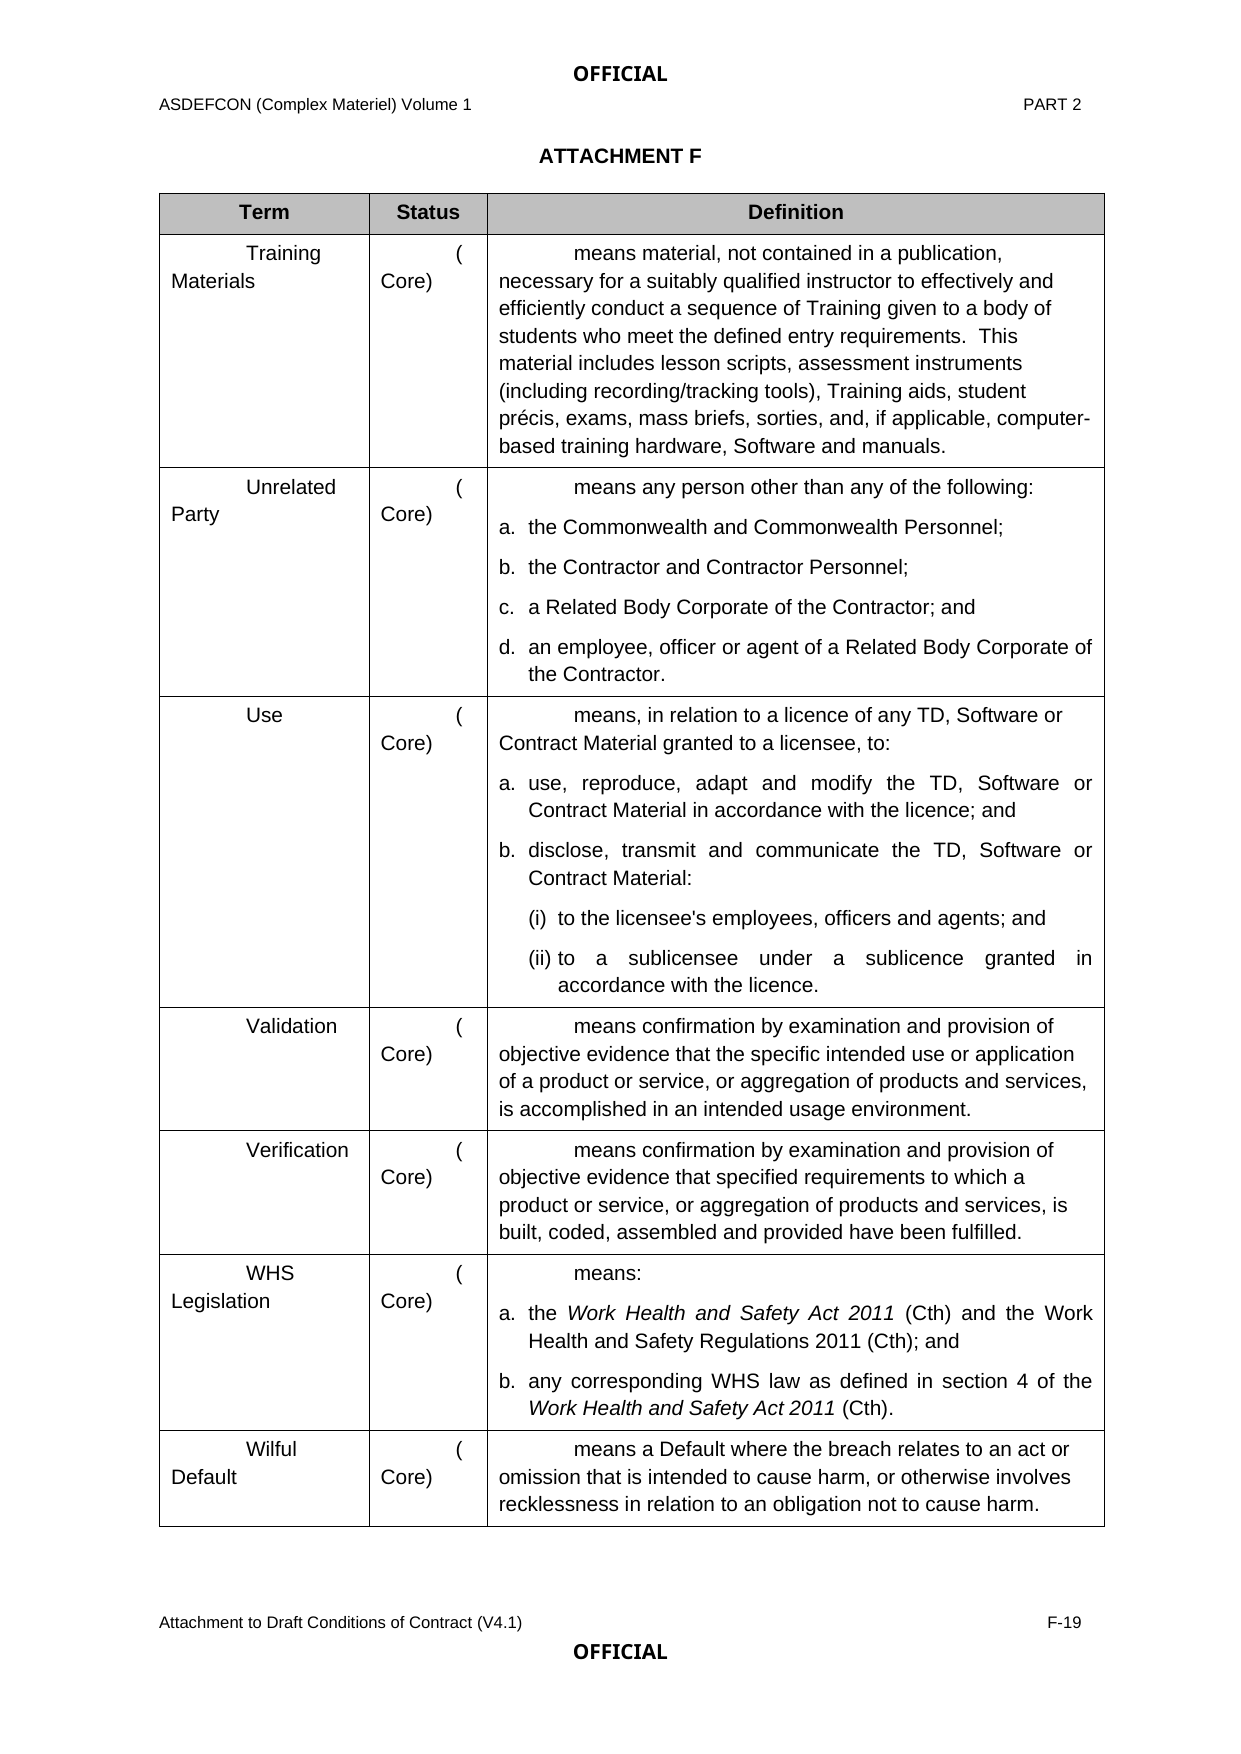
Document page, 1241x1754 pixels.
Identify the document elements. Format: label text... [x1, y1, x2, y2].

table_cell Wilful Default [160, 1431, 369, 1526]
table_cell Validation [160, 1008, 369, 1130]
table_cell means any person other than any of the following: the Commonwealth and Commonwealth Personnel; the Contractor and Contractor Personnel; a Related Body Corporate of the Contractor; and an employee, officer or agent of a Related Body Corporate of the Contractor. [488, 468, 1104, 696]
table_cell (Core) [370, 697, 487, 1007]
table_header Term [160, 194, 369, 234]
table_cell WHS Legislation [160, 1255, 369, 1430]
table_cell Verification [160, 1131, 369, 1254]
table_cell (Core) [370, 468, 487, 696]
table_cell means confirmation by examination and provision of objective evidence that the specific intended use or application of a product or service, or aggregation of products and services, is accomplished in an intended usage environment. [488, 1008, 1104, 1130]
table_cell Training Materials [160, 235, 369, 467]
table_header Status [370, 194, 487, 234]
table_cell Unrelated Party [160, 468, 369, 696]
table_cell means: the Work Health and Safety Act 2011 (Cth) and the Work Health and Safety Regulations 2011 (Cth); and any corresponding WHS law as defined in section 4 of the Work Health and Safety Act 2011 (Cth). [488, 1255, 1104, 1430]
table_cell (Core) [370, 1431, 487, 1526]
table_cell (Core) [370, 235, 487, 467]
table_header Definition [488, 194, 1104, 234]
table_cell (Core) [370, 1008, 487, 1130]
table_cell means, in relation to a licence of any TD, Software or Contract Material granted to a licensee, to: use, reproduce, adapt and modify the TD, Software or Contract Material in accordance with the licence; and disclose, transmit and communicate the TD, Software or Contract Material: to the licensee's employees, officers and agents; and to a sublicensee under a sublicence granted in accordance with the licence. [488, 697, 1104, 1007]
table_cell (Core) [370, 1255, 487, 1430]
table_cell means material, not contained in a publication, necessary for a suitably qualified instructor to effectively and efficiently conduct a sequence of Training given to a body of students who meet the defined entry requirements. This material includes lesson scripts, assessment instruments (including recording/tracking tools), Training aids, student précis, exams, mass briefs, sorties, and, if applicable, computer-based training hardware, Software and manuals. [488, 235, 1104, 467]
table_cell means a Default where the breach relates to an act or omission that is intended to cause harm, or otherwise involves recklessness in relation to an obligation not to cause harm. [488, 1431, 1104, 1526]
table_cell means confirmation by examination and provision of objective evidence that specified requirements to which a product or service, or aggregation of products and services, is built, coded, assembled and provided have been fulfilled. [488, 1131, 1104, 1254]
table_cell (Core) [370, 1131, 487, 1254]
table_cell Use [160, 697, 369, 1007]
